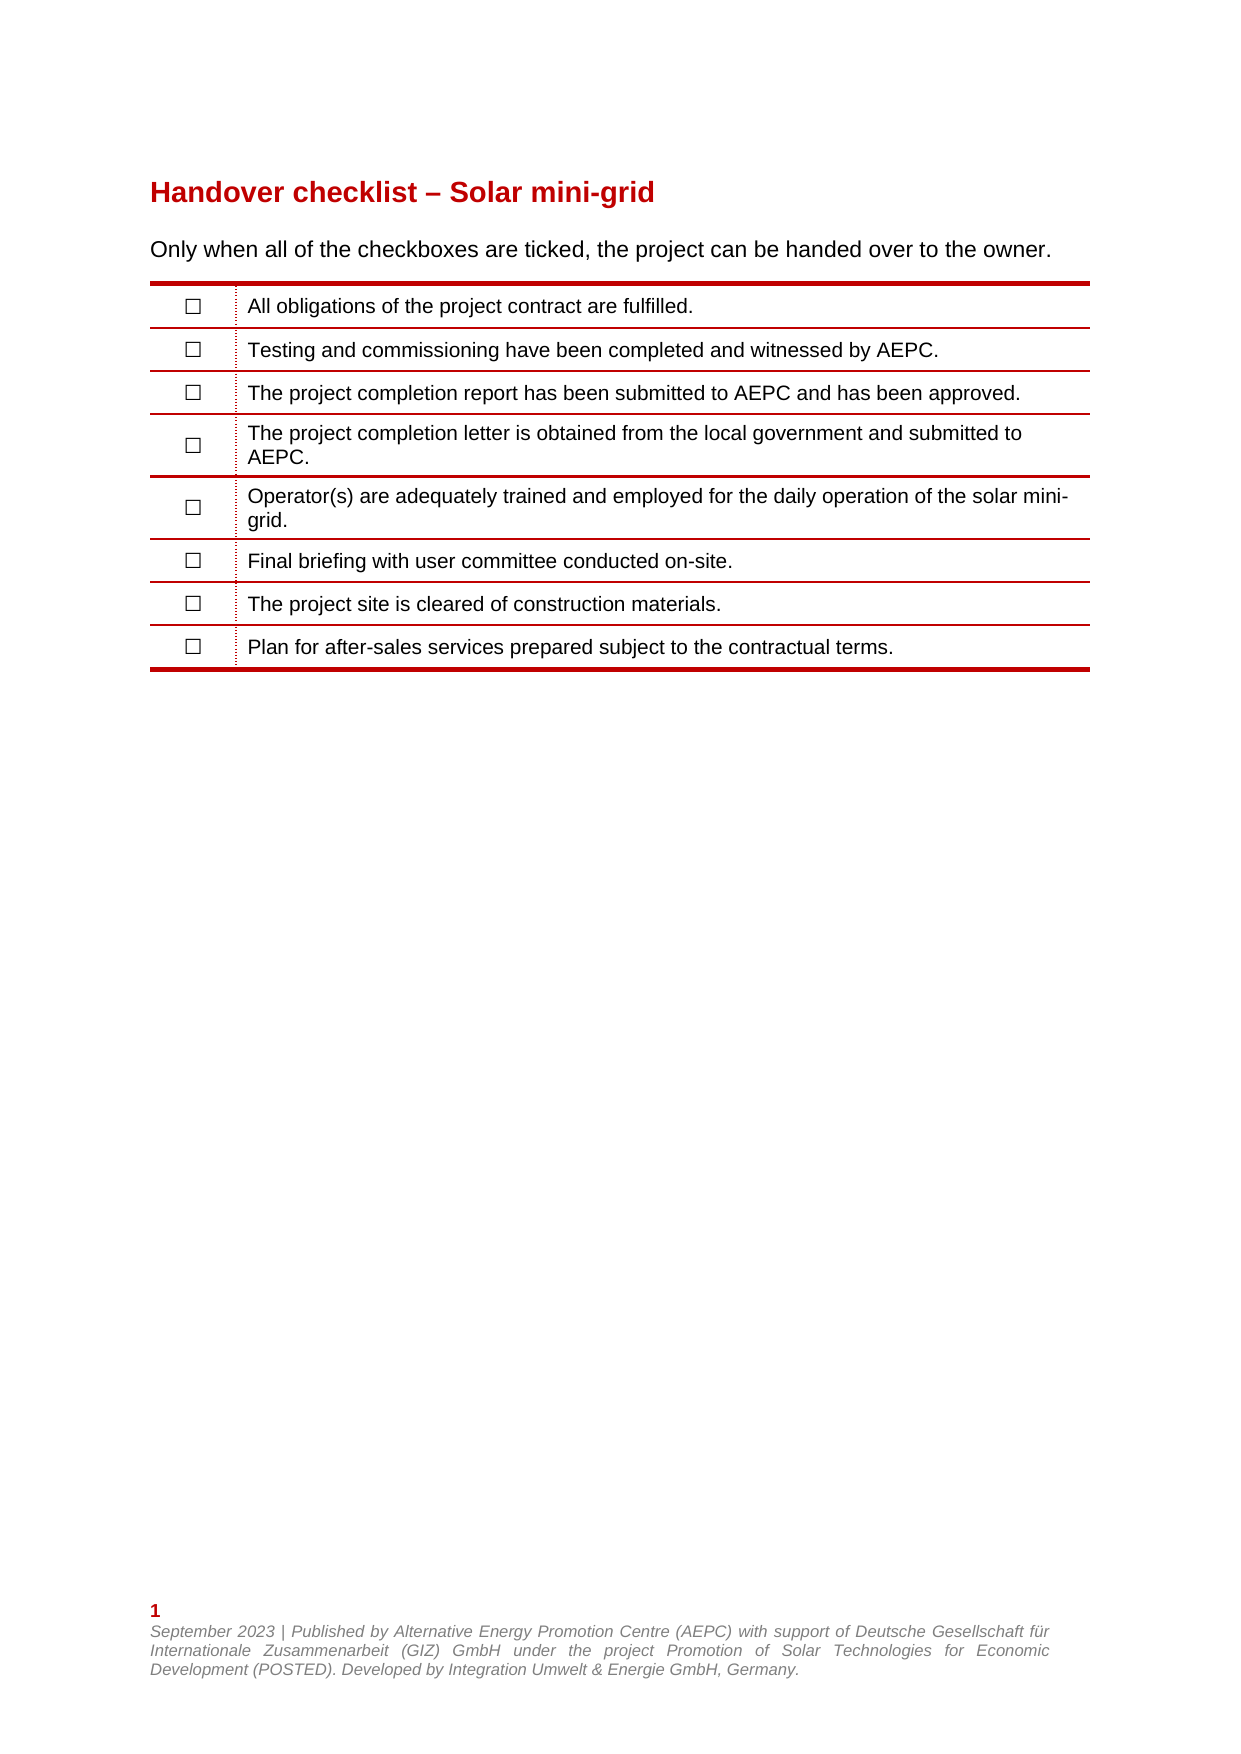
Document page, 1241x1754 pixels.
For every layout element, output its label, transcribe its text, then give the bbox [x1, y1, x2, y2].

subtitle Handover checklist – Solar mini-grid [150, 175, 1090, 208]
text Only when all of the checkboxes are ticked, the project can be handed over to the owner. [150, 236, 1090, 262]
table_cell The project completion letter is obtained from the local government and submitted to AEPC. [236, 415, 1090, 475]
table_header All obligations of the project contract are fulfilled. [236, 286, 1090, 327]
table_cell Plan for after-sales services prepared subject to the contractual terms. [236, 626, 1090, 667]
table_cell The project site is cleared of construction materials. [236, 583, 1090, 624]
table_cell Testing and commissioning have been completed and witnessed by AEPC. [236, 329, 1090, 370]
table_cell The project completion report has been submitted to AEPC and has been approved. [236, 372, 1090, 413]
table_cell Final briefing with user committee conducted on-site. [236, 540, 1090, 581]
table_cell Operator(s) are adequately trained and employed for the daily operation of the solar mini-grid. [236, 478, 1090, 538]
